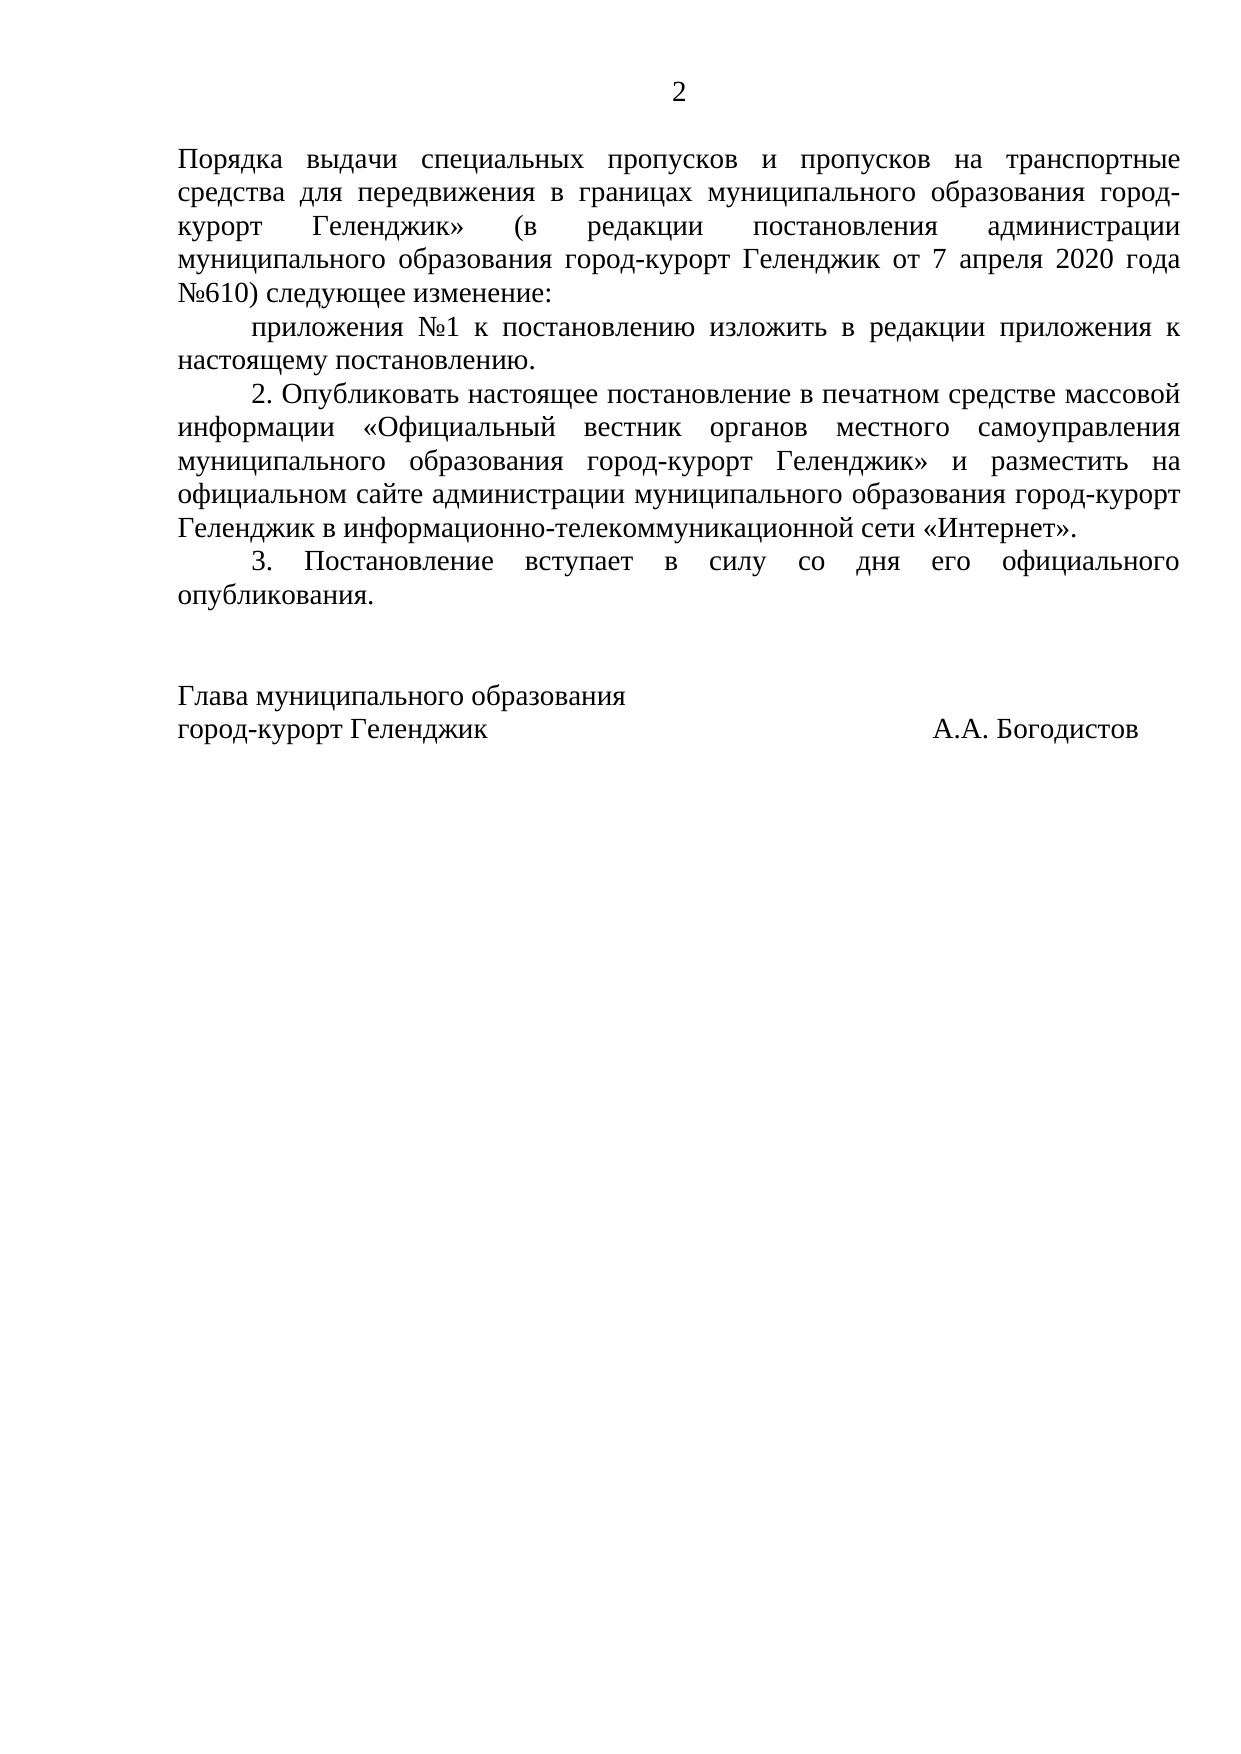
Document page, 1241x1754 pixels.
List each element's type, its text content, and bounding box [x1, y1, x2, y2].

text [177, 141, 1181, 309]
text 3. Постановление вступает в силу со дня его официального опубликования. [177, 543, 1181, 611]
text город-курорт Геленджик А.А. Богодистов [177, 711, 1181, 745]
text Глава муниципального образования [177, 678, 1181, 711]
text 2. Опубликовать настоящее постановление в печатном средстве массовой информации «Официальный вестник органов местного самоуправления муниципального образования город-курорт Геленджик» и разместить на официальном сайте администрации муниципального образования город-курорт Геленджик в информационно-телекоммуникационной сети «Интернет». [177, 376, 1181, 543]
text приложения №1 к постановлению изложить в редакции приложения к настоящему постановлению. [177, 309, 1181, 376]
